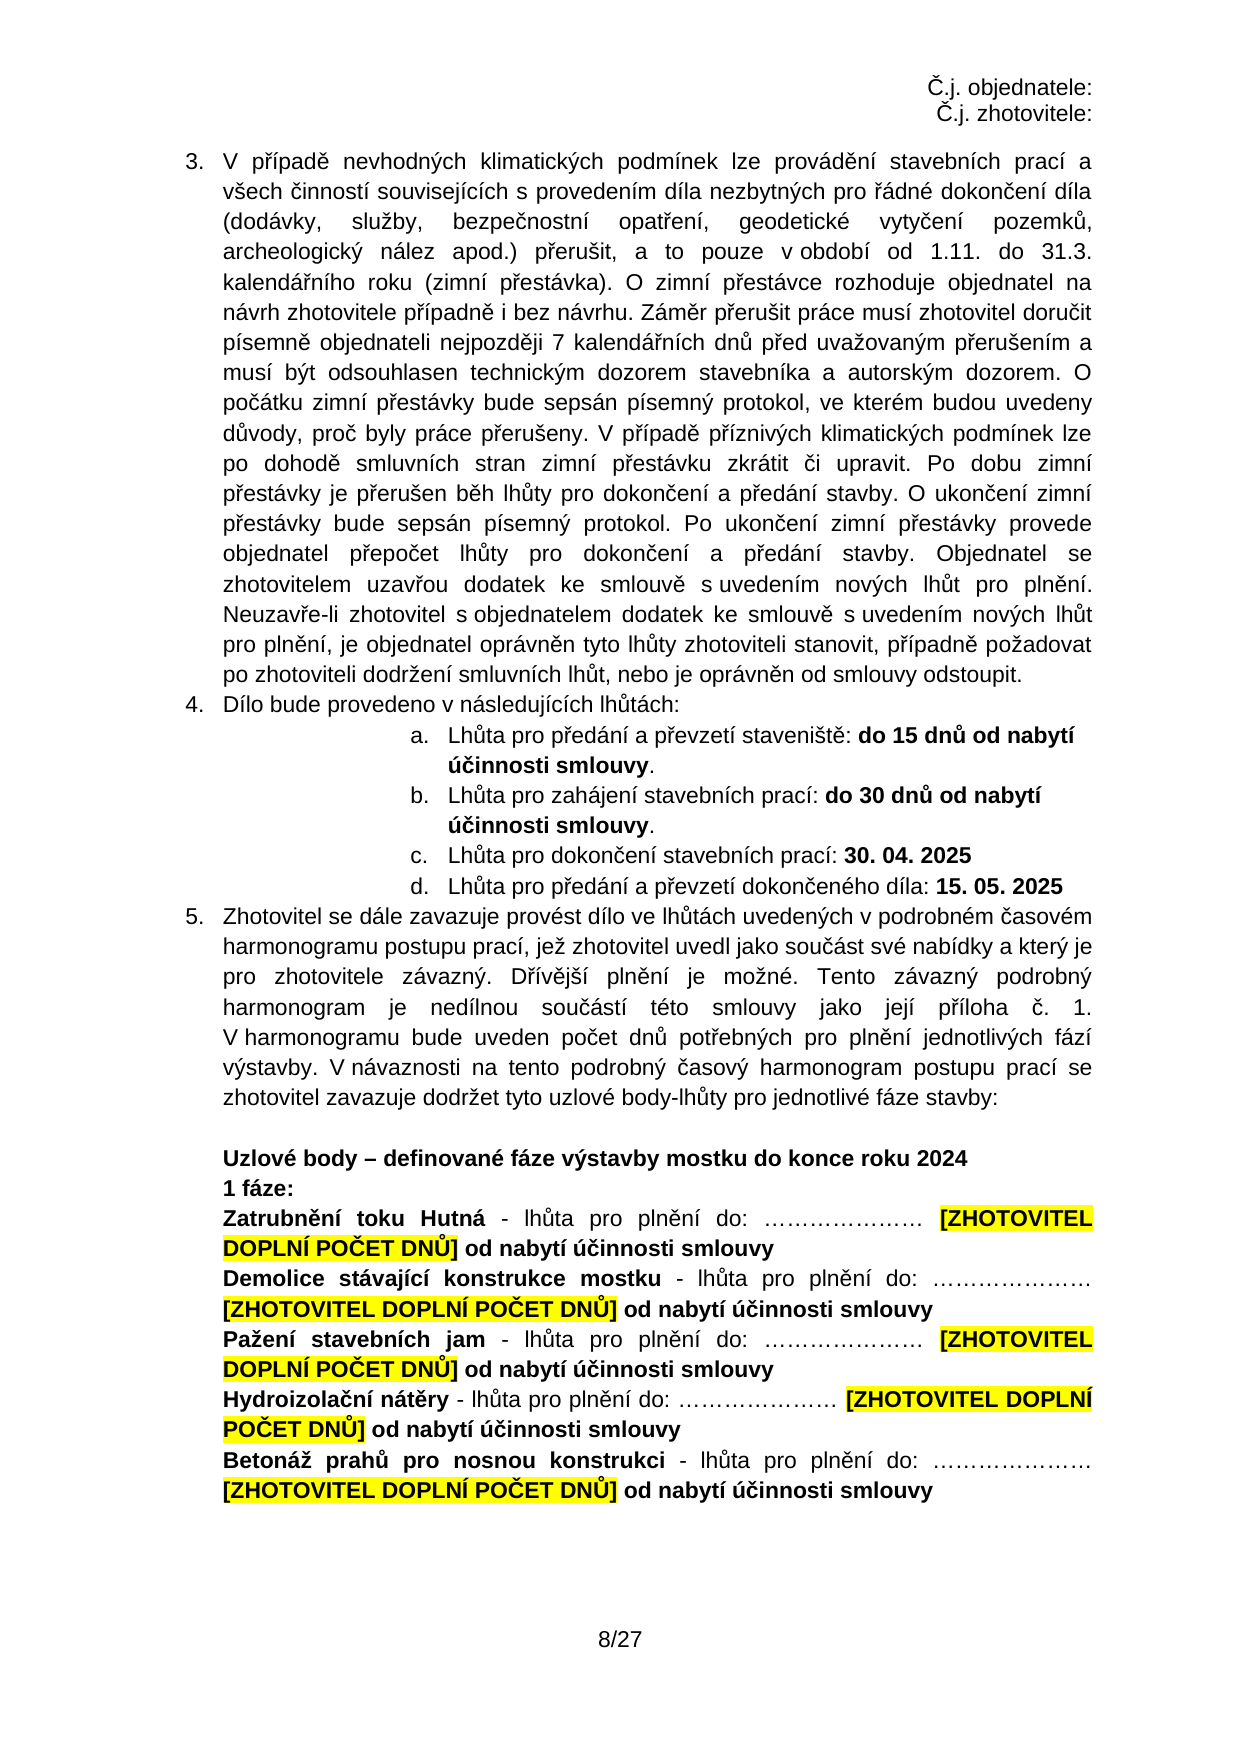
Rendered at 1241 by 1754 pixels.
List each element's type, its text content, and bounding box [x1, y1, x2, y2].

list Dílo bude provedeno v následujících lhůtách: [185, 691, 1093, 718]
text Zatrubnění toku Hutná - lhůta pro plnění do: ………………… [ZHOTOVITEL DOPLNÍ POČET DNŮ] od nabytí účinnosti smlouvy [223, 1205, 1093, 1261]
list Lhůta pro dokončení stavebních prací: 30. 04. 2025 [410, 842, 1093, 869]
list Lhůta pro zahájení stavebních prací: do 30 dnů od nabytí účinnosti smlouvy. [410, 782, 1093, 838]
text Uzlové body – definované fáze výstavby mostku do konce roku 2024 [223, 1144, 1093, 1171]
list Zhotovitel se dále zavazuje provést dílo ve lhůtách uvedených v podrobném časovém harmonogramu postupu prací, jež zhotovitel uvedl jako součást své nabídky a který je pro zhotovitele závazný. Dřívější plnění je možné. Tento závazný podrobný harmonogram je nedílnou součástí této smlouvy jako její příloha č. 1. V harmonogramu bude uveden počet dnů potřebných pro plnění jednotlivých fází výstavby. V návaznosti na tento podrobný časový harmonogram postupu prací se zhotovitel zavazuje dodržet tyto uzlové body-lhůty pro jednotlivé fáze stavby: [185, 903, 1093, 1110]
text 1 fáze: [223, 1175, 1093, 1201]
text Demolice stávající konstrukce mostku - lhůta pro plnění do: ………………… [ZHOTOVITEL DOPLNÍ POČET DNŮ] od nabytí účinnosti smlouvy [223, 1265, 1093, 1322]
text Pažení stavebních jam - lhůta pro plnění do: ………………… [ZHOTOVITEL DOPLNÍ POČET DNŮ] od nabytí účinnosti smlouvy [223, 1326, 1093, 1382]
text Hydroizolační nátěry - lhůta pro plnění do: ………………… [ZHOTOVITEL DOPLNÍ POČET DNŮ] od nabytí účinnosti smlouvy [223, 1386, 1093, 1443]
list Lhůta pro předání a převzetí dokončeného díla: 15. 05. 2025 [410, 873, 1093, 899]
list Lhůta pro předání a převzetí staveniště: do 15 dnů od nabytí účinnosti smlouvy. [410, 722, 1093, 778]
text Betonáž prahů pro nosnou konstrukci - lhůta pro plnění do: ………………… [ZHOTOVITEL DOPLNÍ POČET DNŮ] od nabytí účinnosti smlouvy [223, 1447, 1093, 1503]
list V případě nevhodných klimatických podmínek lze provádění stavebních prací a všech činností souvisejících s provedením díla nezbytných pro řádné dokončení díla (dodávky, služby, bezpečnostní opatření, geodetické vytyčení pozemků, archeologický nález apod.) přerušit, a to pouze v období od 1.11. do 31.3. kalendářního roku (zimní přestávka). O zimní přestávce rozhoduje objednatel na návrh zhotovitele případně i bez návrhu. Záměr přerušit práce musí zhotovitel doručit písemně objednateli nejpozději 7 kalendářních dnů před uvažovaným přerušením a musí být odsouhlasen technickým dozorem stavebníka a autorským dozorem. O počátku zimní přestávky bude sepsán písemný protokol, ve kterém budou uvedeny důvody, proč byly práce přerušeny. V případě příznivých klimatických podmínek lze po dohodě smluvních stran zimní přestávku zkrátit či upravit. Po dobu zimní přestávky je přerušen běh lhůty pro dokončení a předání stavby. O ukončení zimní přestávky bude sepsán písemný protokol. Po ukončení zimní přestávky provede objednatel přepočet lhůty pro dokončení a předání stavby. Objednatel se zhotovitelem uzavřou dodatek ke smlouvě s uvedením nových lhůt pro plnění. Neuzavře-li zhotovitel s objednatelem dodatek ke smlouvě s uvedením nových lhůt pro plnění, je objednatel oprávněn tyto lhůty zhotoviteli stanovit, případně požadovat po zhotoviteli dodržení smluvních lhůt, nebo je oprávněn od smlouvy odstoupit. [185, 148, 1093, 687]
